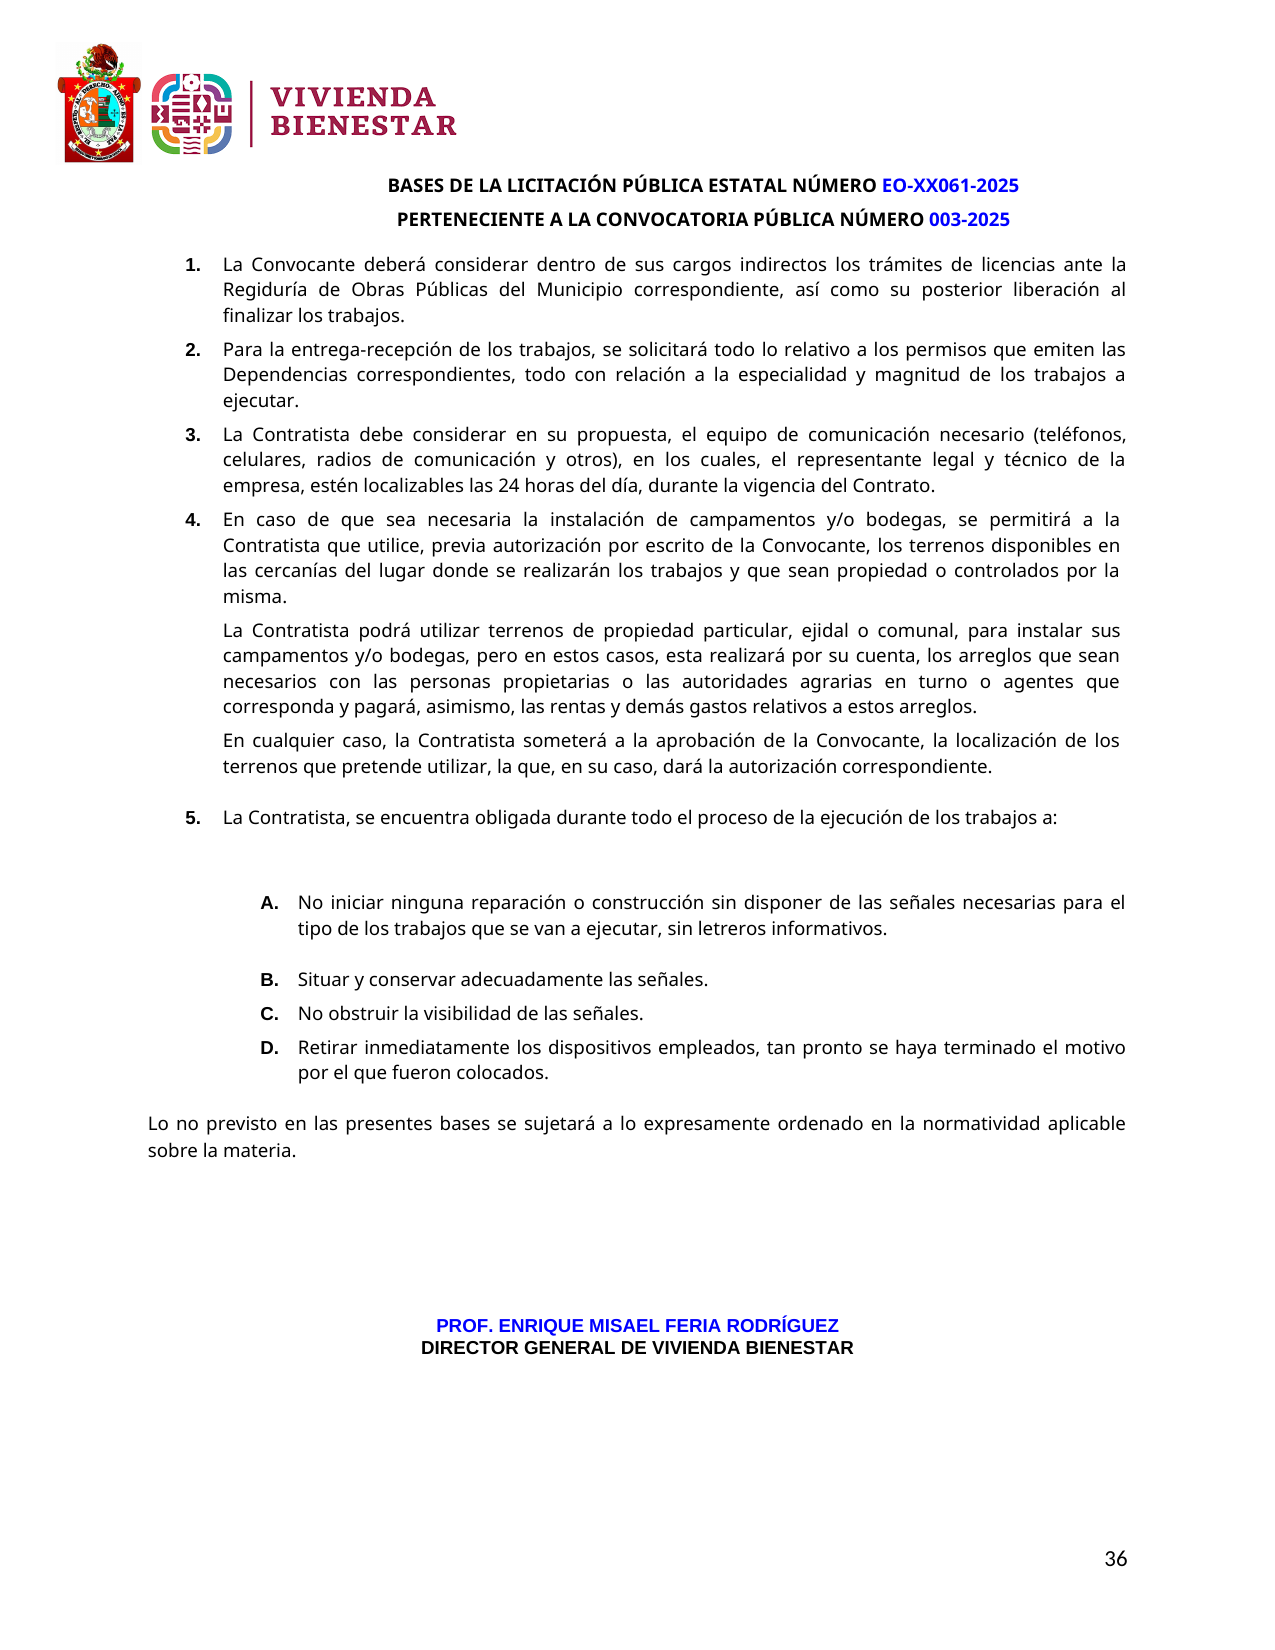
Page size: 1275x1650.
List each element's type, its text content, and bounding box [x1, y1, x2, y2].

text Lo no previsto en las presentes bases se sujetará a lo expresamente ordenado en la normatividad aplicable sobre la materia. [148, 1111, 1127, 1163]
list Situar y conservar adecuadamente las señales. [260, 966, 1127, 991]
list No obstruir la visibilidad de las señales. [260, 1000, 1127, 1025]
text La Contratista podrá utilizar terrenos de propiedad particular, ejidal o comunal, para instalar sus campamentos y/o bodegas, pero en estos casos, esta realizará por su cuenta, los arreglos que sean necesarios con las personas propietarias o las autoridades agrarias en turno o agentes que corresponda y pagará, asimismo, las rentas y demás gastos relativos a estos arreglos. [223, 617, 1121, 719]
list Retirar inmediatamente los dispositivos empleados, tan pronto se haya terminado el motivo por el que fueron colocados. [260, 1034, 1127, 1085]
list No iniciar ninguna reparación o construcción sin disponer de las señales necesarias para el tipo de los trabajos que se van a ejecutar, sin letreros informativos. [260, 889, 1127, 940]
picture [147, 66, 473, 163]
list La Contratista, se encuentra obligada durante todo el proceso de la ejecución de los trabajos a: [185, 804, 1127, 830]
list La Contratista debe considerar en su propuesta, el equipo de comunicación necesario (teléfonos, celulares, radios de comunicación y otros), en los cuales, el representante legal y técnico de la empresa, estén localizables las 24 horas del día, durante la vigencia del Contrato. [185, 421, 1127, 498]
text DIRECTOR GENERAL DE VIVIENDA BIENESTAR [148, 1337, 1127, 1358]
picture [55, 42, 143, 165]
text PROF. ENRIQUE MISAEL FERIA RODRÍGUEZ [148, 1315, 1127, 1337]
text En cualquier caso, la Contratista someterá a la aprobación de la Convocante, la localización de los terrenos que pretende utilizar, la que, en su caso, dará la autorización correspondiente. [223, 728, 1121, 779]
list La Convocante deberá considerar dentro de sus cargos indirectos los trámites de licencias ante la Regiduría de Obras Públicas del Municipio correspondiente, así como su posterior liberación al finalizar los trabajos. [185, 251, 1127, 328]
list Para la entrega-recepción de los trabajos, se solicitará todo lo relativo a los permisos que emiten las Dependencias correspondientes, todo con relación a la especialidad y magnitud de los trabajos a ejecutar. [185, 336, 1127, 413]
list En caso de que sea necesaria la instalación de campamentos y/o bodegas, se permitirá a la Contratista que utilice, previa autorización por escrito de la Convocante, los terrenos disponibles en las cercanías del lugar donde se realizarán los trabajos y que sean propiedad o controlados por la misma. [185, 506, 1121, 608]
